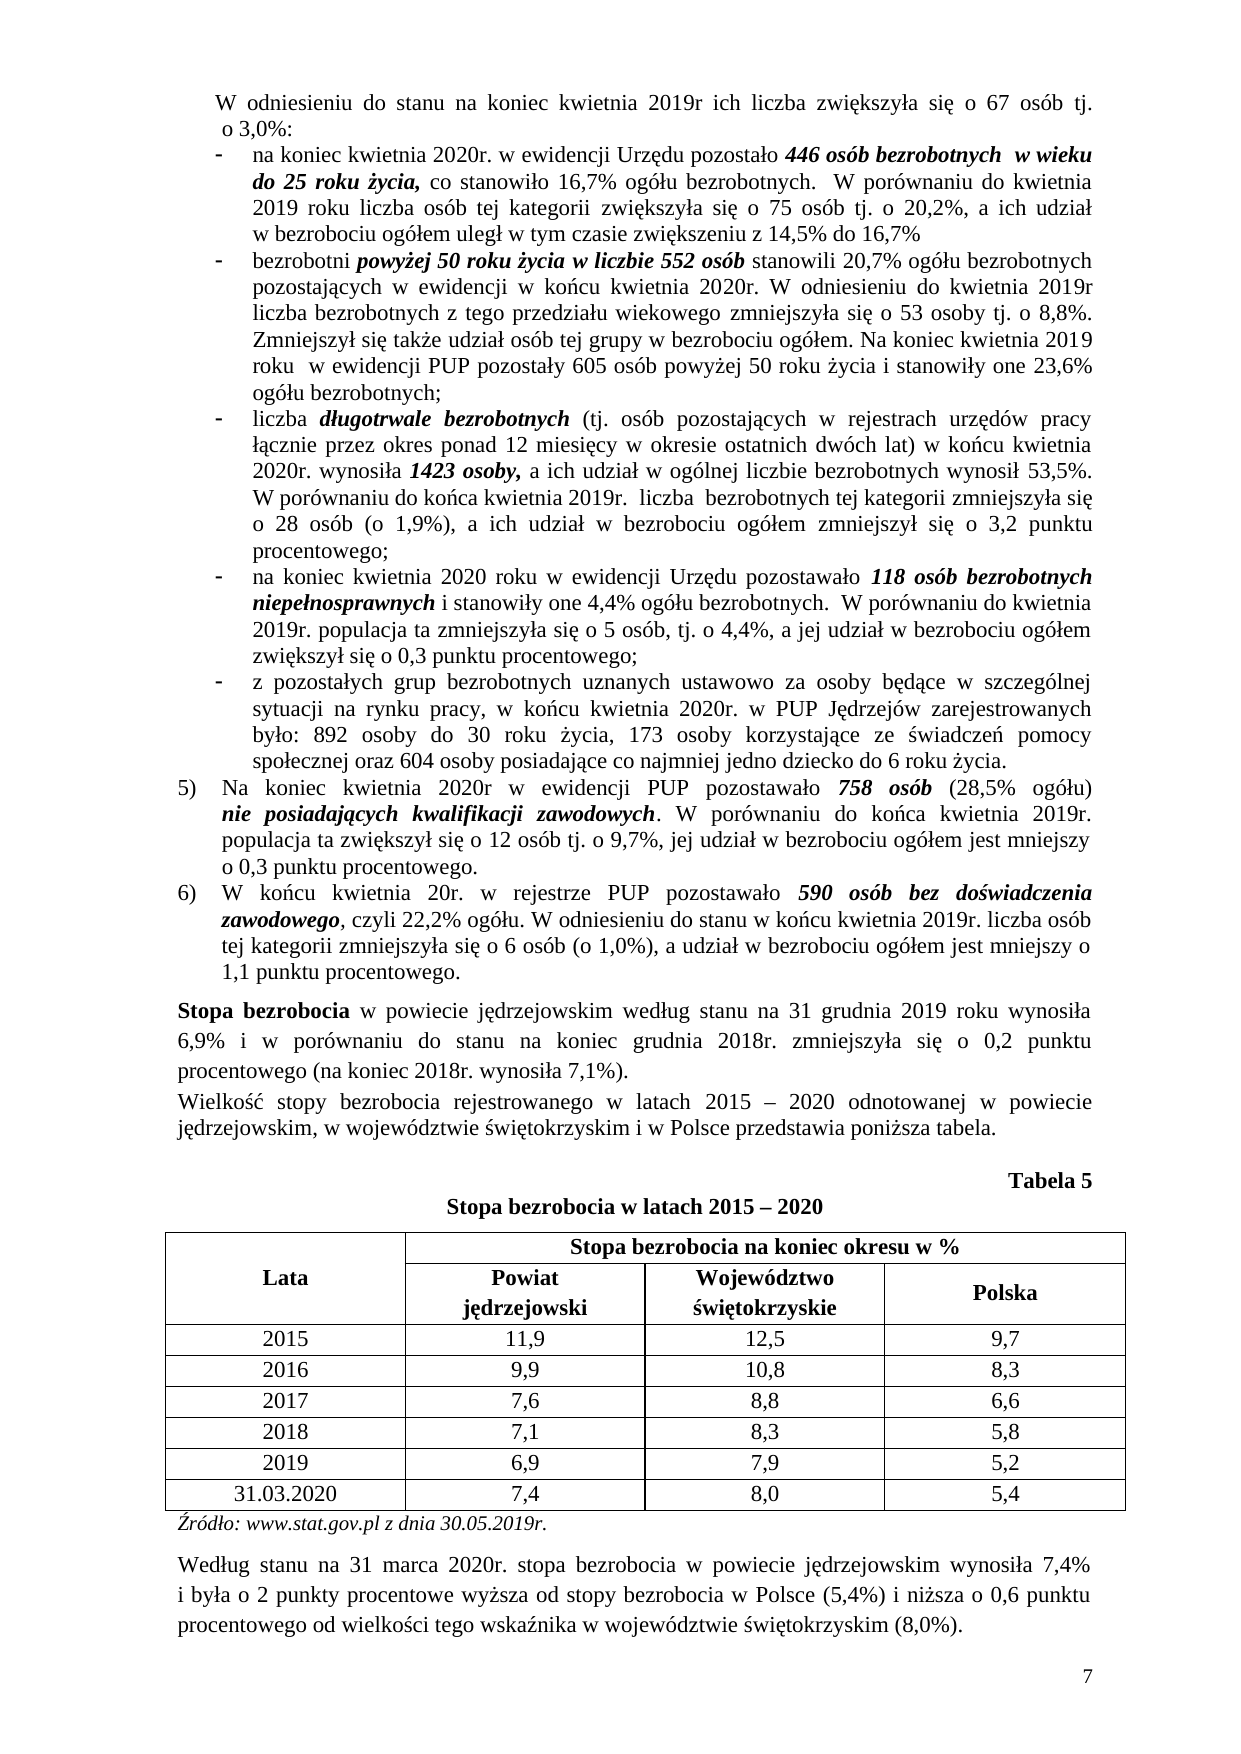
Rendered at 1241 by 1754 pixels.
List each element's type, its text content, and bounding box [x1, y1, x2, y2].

title Na koniec kwietnia 2020r w ewidencji PUP pozostawało 758 osób (28,5% ogółu) nie posiadających kwalifikacji zawodowych. W porównaniu do końca kwietnia 2019r. populacja ta zwiększył się o 12 osób tj. o 9,7%, jej udział w bezrobociu ogółem jest mniejszy o 0,3 punktu procentowego. [177, 774, 1092, 879]
list bezrobotni powyżej 50 roku życia w liczbie 552 osób stanowili 20,7% ogółu bezrobotnych pozostających w ewidencji w końcu kwietnia 2020r. W odniesieniu do kwietnia 2019r liczba bezrobotnych z tego przedziału wiekowego zmniejszyła się o 53 osoby tj. o 8,8%. Zmniejszył się także udział osób tej grupy w bezrobociu ogółem. Na koniec kwietnia 2019 roku w ewidencji PUP pozostały 605 osób powyżej 50 roku życia i stanowiły one 23,6% ogółu bezrobotnych; [215, 247, 1092, 405]
table_cell 6,6 [885, 1387, 1125, 1417]
table_cell 2017 [166, 1387, 405, 1417]
table_cell 10,8 [646, 1356, 884, 1386]
table_cell 8,3 [646, 1418, 884, 1448]
table_cell 5,4 [885, 1480, 1125, 1510]
table_cell 8,8 [646, 1387, 884, 1417]
title Wielkość stopy bezrobocia rejestrowanego w latach 2015 – 2020 odnotowanej w powiecie jędrzejowskim, w województwie świętokrzyskim i w Polsce przedstawia poniższa tabela. [177, 1088, 1092, 1141]
table_cell Polska [885, 1264, 1125, 1324]
table_cell 5,8 [885, 1418, 1125, 1448]
text Stopa bezrobocia w latach 2015 – 2020 [177, 1193, 1092, 1219]
table_cell 5,2 [885, 1449, 1125, 1479]
table_cell 7,6 [406, 1387, 644, 1417]
table_cell 9,7 [885, 1325, 1125, 1355]
table_cell 31.03.2020 [166, 1480, 405, 1510]
list liczba długotrwale bezrobotnych (tj. osób pozostających w rejestrach urzędów pracy łącznie przez okres ponad 12 miesięcy w okresie ostatnich dwóch lat) w końcu kwietnia 2020r. wynosiła 1423 osoby, a ich udział w ogólnej liczbie bezrobotnych wynosił 53,5%. W porównaniu do końca kwietnia 2019r. liczba bezrobotnych tej kategorii zmniejszyła się o 28 osób (o 1,9%), a ich udział w bezrobociu ogółem zmniejszył się o 3,2 punktu procentowego; [215, 405, 1092, 563]
table_cell 8,3 [885, 1356, 1125, 1386]
text Źródło: www.stat.gov.pl z dnia 30.05.2019r. [177, 1511, 1092, 1535]
text Według stanu na 31 marca 2020r. stopa bezrobocia w powiecie jędrzejowskim wynosiła 7,4% i była o 2 punkty procentowe wyższa od stopy bezrobocia w Polsce (5,4%) i niższa o 0,6 punktu procentowego od wielkości tego wskaźnika w województwie świętokrzyskim (8,0%). [177, 1551, 1092, 1638]
table_cell 12,5 [646, 1325, 884, 1355]
title na koniec kwietnia 2020 roku w ewidencji Urzędu pozostawało 118 osób bezrobotnych niepełnosprawnych i stanowiły one 4,4% ogółu bezrobotnych. W porównaniu do kwietnia 2019r. populacja ta zmniejszyła się o 5 osób, tj. o 4,4%, a jej udział w bezrobociu ogółem zwiększył się o 0,3 punktu procentowego; [215, 563, 1092, 668]
table_cell 9,9 [406, 1356, 644, 1386]
table_cell 7,9 [646, 1449, 884, 1479]
text W odniesieniu do stanu na koniec kwietnia 2019r ich liczba zwiększyła się o 67 osób tj. o 3,0%: [215, 89, 1092, 141]
title z pozostałych grup bezrobotnych uznanych ustawowo za osoby będące w szczególnej sytuacji na rynku pracy, w końcu kwietnia 2020r. w PUP Jędrzejów zarejestrowanych było: 892 osoby do 30 roku życia, 173 osoby korzystające ze świadczeń pomocy społecznej oraz 604 osoby posiadające co najmniej jedno dziecko do 6 roku życia. [215, 668, 1092, 774]
table_cell 8,0 [646, 1480, 884, 1510]
title W końcu kwietnia 20r. w rejestrze PUP pozostawało 590 osób bez doświadczenia zawodowego, czyli 22,2% ogółu. W odniesieniu do stanu w końcu kwietnia 2019r. liczba osób tej kategorii zmniejszyła się o 6 osób (o 1,0%), a udział w bezrobociu ogółem jest mniejszy o 1,1 punktu procentowego. [177, 879, 1092, 985]
table_cell 2018 [166, 1418, 405, 1448]
table_cell Województwo świętokrzyskie [646, 1264, 884, 1324]
text Tabela 5 [177, 1167, 1092, 1193]
table_header Stopa bezrobocia na koniec okresu w % [406, 1233, 1125, 1263]
table_cell 2019 [166, 1449, 405, 1479]
text Stopa bezrobocia w powiecie jędrzejowskim według stanu na 31 grudnia 2019 roku wynosiła 6,9% i w porównaniu do stanu na koniec grudnia 2018r. zmniejszyła się o 0,2 punktu procentowego (na koniec 2018r. wynosiła 7,1%). [177, 997, 1092, 1084]
table_cell 11,9 [406, 1325, 644, 1355]
list na koniec kwietnia 2020r. w ewidencji Urzędu pozostało 446 osób bezrobotnych w wieku do 25 roku życia, co stanowiło 16,7% ogółu bezrobotnych. W porównaniu do kwietnia 2019 roku liczba osób tej kategorii zwiększyła się o 75 osób tj. o 20,2%, a ich udział w bezrobociu ogółem uległ w tym czasie zwiększeniu z 14,5% do 16,7% [215, 141, 1092, 247]
table_cell 6,9 [406, 1449, 644, 1479]
table_cell Powiat jędrzejowski [406, 1264, 644, 1324]
table_header Lata [166, 1233, 405, 1324]
table_cell 7,1 [406, 1418, 644, 1448]
table_cell 7,4 [406, 1480, 644, 1510]
table_cell 2016 [166, 1356, 405, 1386]
table_cell 2015 [166, 1325, 405, 1355]
